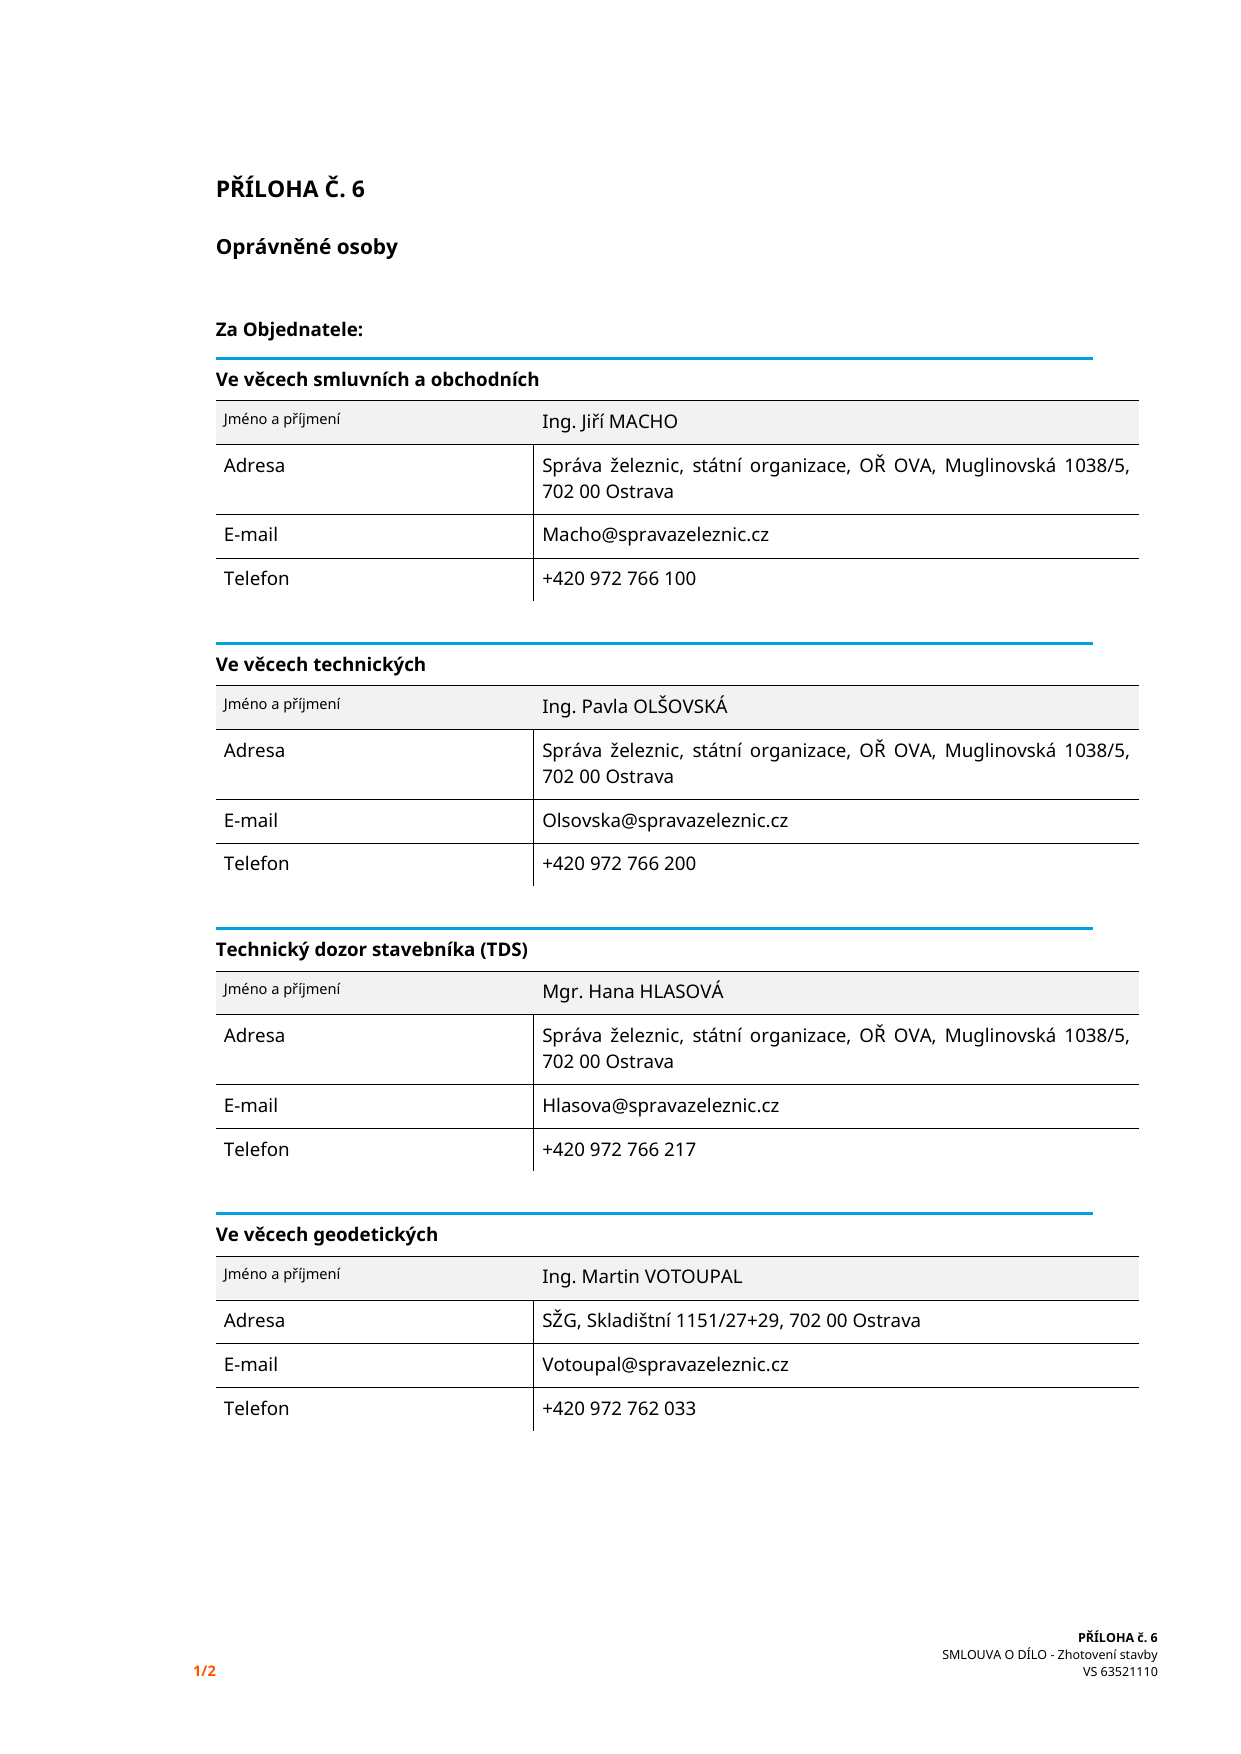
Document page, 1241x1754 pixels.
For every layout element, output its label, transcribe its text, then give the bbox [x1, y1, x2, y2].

text Za Objednatele: [216, 316, 1093, 342]
table_header Ing. Jiří MACHO [534, 401, 1139, 444]
text Ve věcech geodetických [216, 1215, 1093, 1247]
table_cell E-mail [216, 1085, 533, 1128]
table_cell E-mail [216, 800, 533, 842]
table_cell E-mail [216, 515, 533, 557]
text Technický dozor stavebníka (TDS) [216, 930, 1093, 962]
table_header Ing. Martin VOTOUPAL [534, 1257, 1139, 1299]
table_cell +420 972 766 200 [534, 844, 1139, 886]
table_cell Macho@spravazeleznic.cz [534, 515, 1139, 557]
table_cell Adresa [216, 1301, 533, 1343]
table_cell +420 972 766 100 [534, 559, 1139, 601]
text Ve věcech smluvních a obchodních [216, 360, 1093, 392]
table_cell Hlasova@spravazeleznic.cz [534, 1085, 1139, 1128]
text Oprávněné osoby [216, 232, 1093, 260]
table_cell Telefon [216, 559, 533, 601]
table_cell Správa železnic, státní organizace, OŘ OVA, Muglinovská 1038/5, 702 00 Ostrava [534, 445, 1139, 513]
table_cell Telefon [216, 1388, 533, 1431]
table_cell Olsovska@spravazeleznic.cz [534, 800, 1139, 842]
table_header Jméno a příjmení [216, 401, 534, 444]
table_header Jméno a příjmení [216, 972, 534, 1014]
table_cell Telefon [216, 1129, 533, 1171]
table_cell Votoupal@spravazeleznic.cz [534, 1344, 1139, 1387]
table_cell E-mail [216, 1344, 533, 1387]
table_cell +420 972 762 033 [534, 1388, 1139, 1431]
table_cell Adresa [216, 445, 533, 513]
text Ve věcech technických [216, 645, 1093, 677]
text Příloha č. 6 [216, 172, 1093, 204]
table_cell SŽG, Skladištní 1151/27+29, 702 00 Ostrava [534, 1301, 1139, 1343]
table_cell Správa železnic, státní organizace, OŘ OVA, Muglinovská 1038/5, 702 00 Ostrava [534, 1015, 1139, 1084]
table_header Ing. Pavla OLŠOVSKÁ [534, 686, 1139, 729]
table_header Jméno a příjmení [216, 686, 534, 729]
table_cell Adresa [216, 1015, 533, 1084]
table_cell Telefon [216, 844, 533, 886]
table_header Jméno a příjmení [216, 1257, 534, 1299]
table_cell +420 972 766 217 [534, 1129, 1139, 1171]
table_header Mgr. Hana HLASOVÁ [534, 972, 1139, 1014]
table_cell Správa železnic, státní organizace, OŘ OVA, Muglinovská 1038/5, 702 00 Ostrava [534, 730, 1139, 799]
table_cell Adresa [216, 730, 533, 799]
